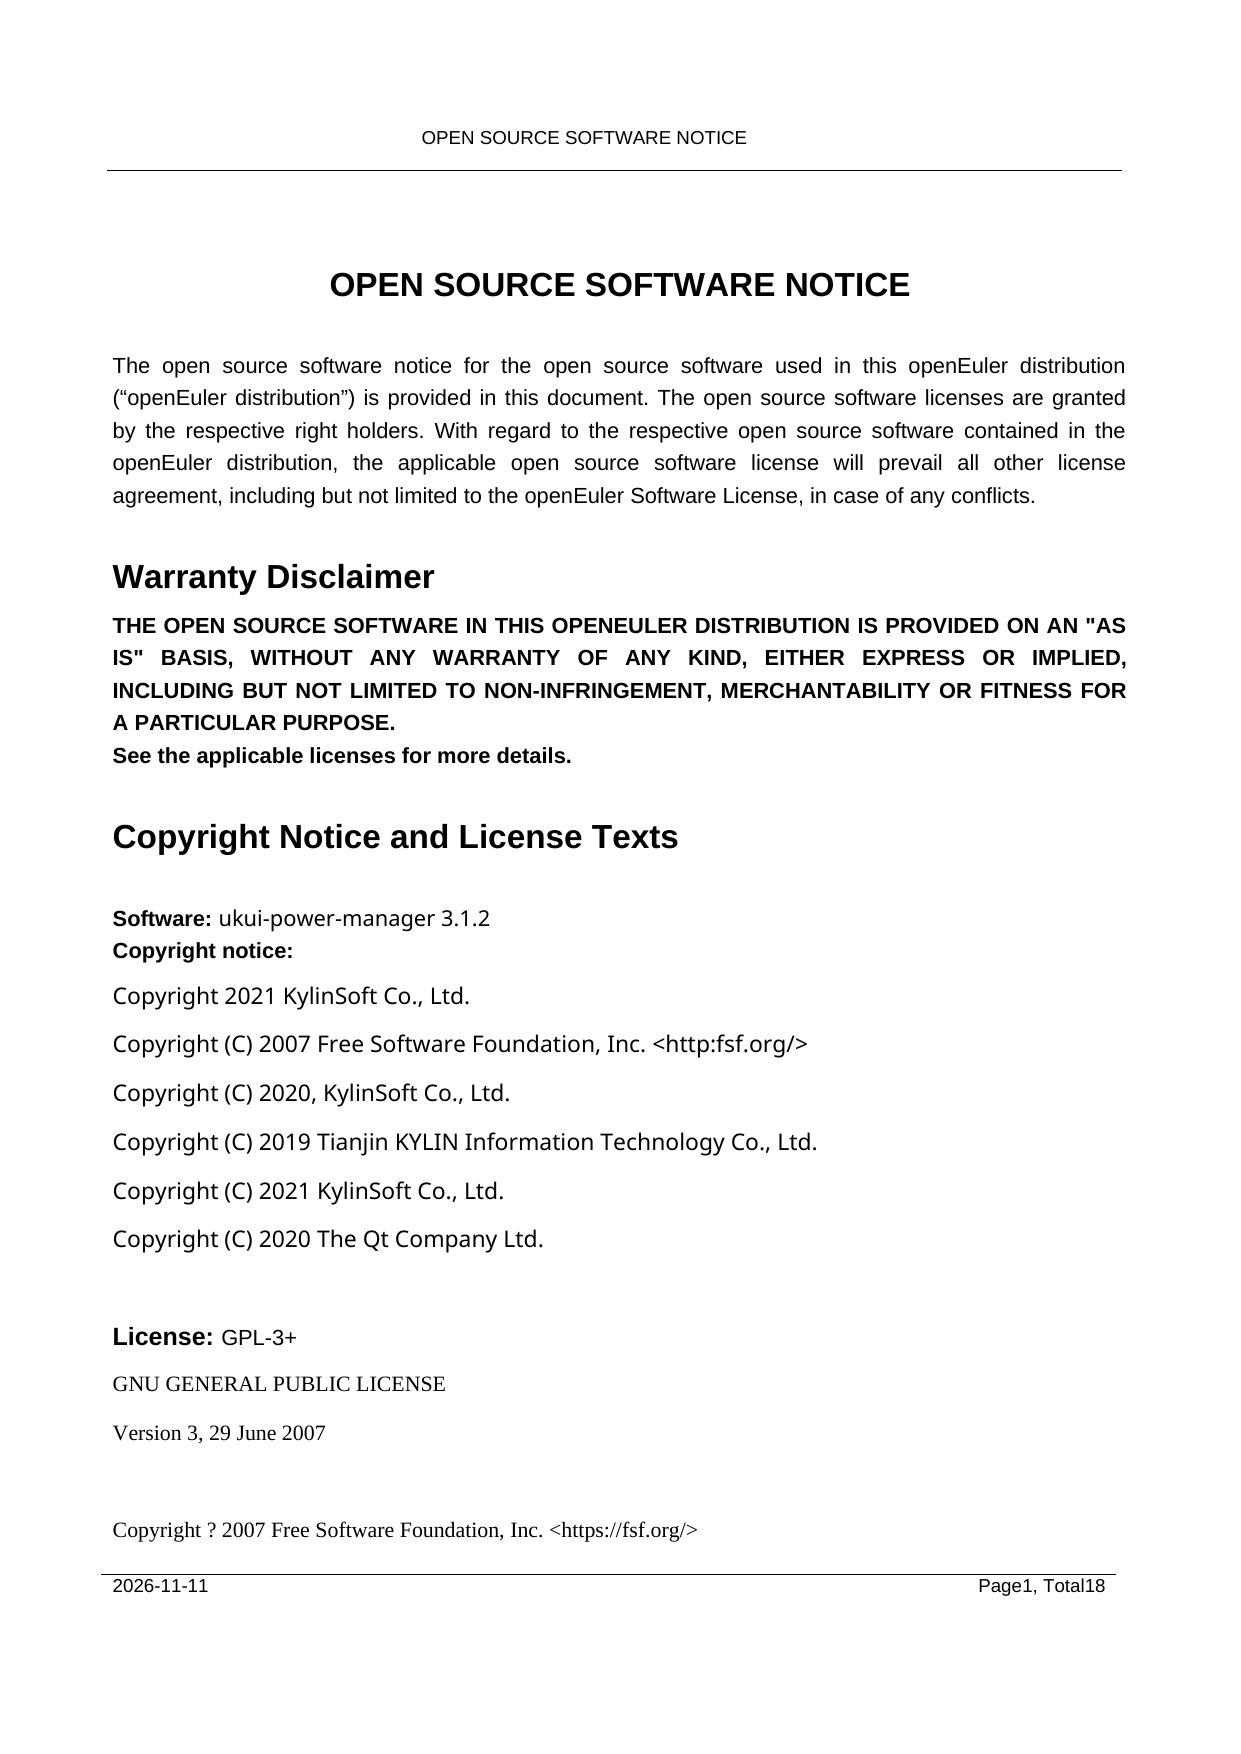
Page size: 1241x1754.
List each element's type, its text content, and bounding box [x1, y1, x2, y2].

text Software: ukui-power-manager 3.1.2 [112, 901, 1128, 934]
text License: GPL-3+ [112, 1320, 1128, 1353]
text Copyright 2021 KylinSoft Co., Ltd. Copyright (C) 2007 Free Software Foundation, Inc. <http:fsf.org/> Copyright (C) 2020, KylinSoft Co., Ltd. Copyright (C) 2019 Tianjin KYLIN Information Technology Co., Ltd. Copyright (C) 2021 KylinSoft Co., Ltd. Copyright (C) 2020 The Qt Company Ltd. [112, 979, 1128, 1304]
text Copyright Notice and License Texts [112, 804, 1128, 869]
text OPEN SOURCE SOFTWARE NOTICE [112, 251, 1128, 316]
text THE OPEN SOURCE SOFTWARE IN THIS OPENEULER DISTRIBUTION IS PROVIDED ON AN "AS IS" BASIS, WITHOUT ANY WARRANTY OF ANY KIND, EITHER EXPRESS OR IMPLIED, INCLUDING BUT NOT LIMITED TO NON-INFRINGEMENT, MERCHANTABILITY OR FITNESS FOR A PARTICULAR PURPOSE. See the applicable licenses for more details. [112, 609, 1128, 771]
text The open source software notice for the open source software used in this openEuler distribution (“openEuler distribution”) is provided in this document. The open source software licenses are granted by the respective right holders. With regard to the respective open source software contained in the openEuler distribution, the applicable open source software license will prevail all other license agreement, including but not limited to the openEuler Software License, in case of any conflicts. [112, 349, 1128, 511]
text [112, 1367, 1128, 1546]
text Copyright notice: [112, 934, 1128, 966]
text Warranty Disclaimer [112, 544, 1128, 609]
